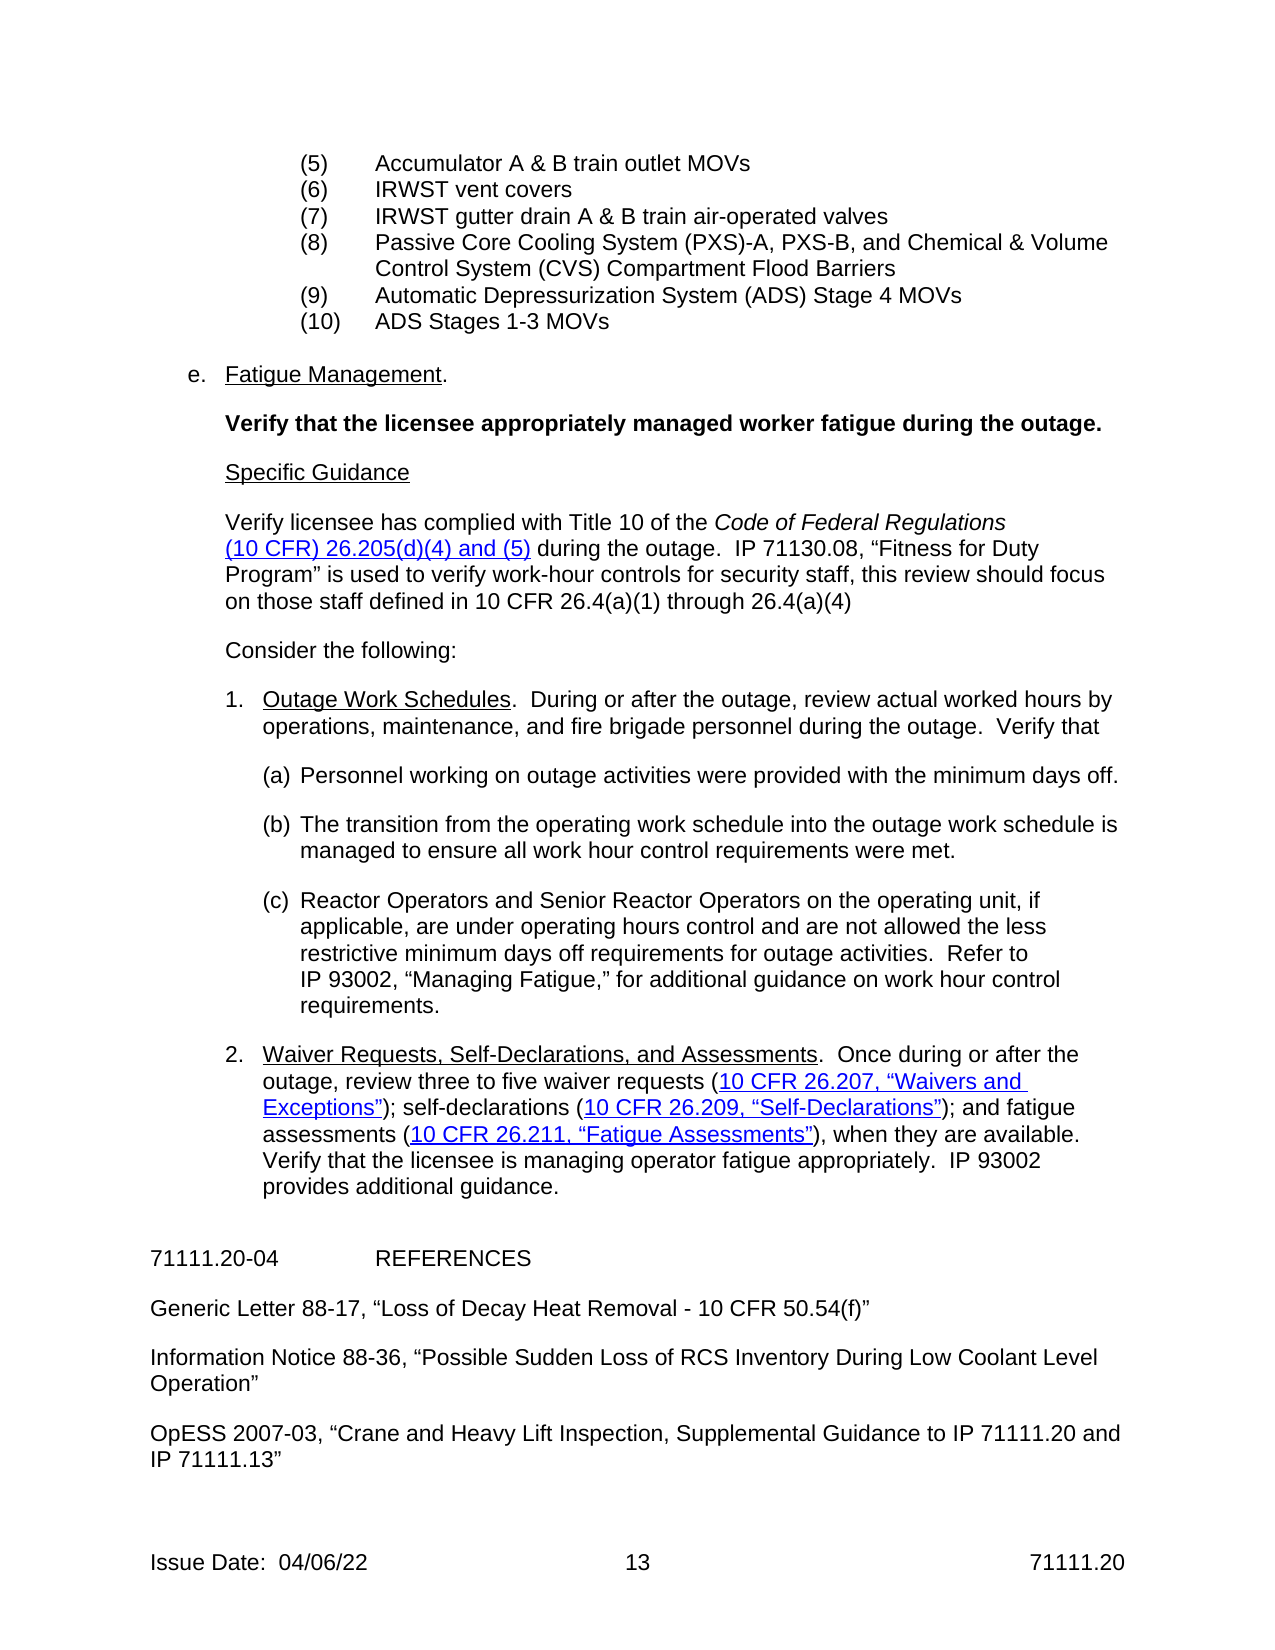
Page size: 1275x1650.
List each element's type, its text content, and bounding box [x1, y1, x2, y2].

subtitle 71111.20-04 REFERENCES [150, 1245, 1125, 1272]
list Fatigue Management. [187, 361, 1125, 387]
text Specific Guidance [225, 459, 1125, 486]
list Outage Work Schedules. During or after the outage, review actual worked hours by operations, maintenance, and fire brigade personnel during the outage. Verify that [225, 686, 1125, 739]
text Consider the following: [225, 637, 1125, 663]
list IRWST vent covers [300, 176, 1125, 203]
list Accumulator A & B train outlet MOVs [300, 150, 1125, 176]
list IRWST gutter drain A & B train air-operated valves [300, 203, 1125, 229]
list The transition from the operating work schedule into the outage work schedule is managed to ensure all work hour control requirements were met. [262, 811, 1125, 864]
list Reactor Operators and Senior Reactor Operators on the operating unit, if applicable, are under operating hours control and are not allowed the less restrictive minimum days off requirements for outage activities. Refer to IP 93002, “Managing Fatigue,” for additional guidance on work hour control requirements. [262, 887, 1125, 1018]
list ADS Stages 1-3 MOVs [300, 308, 1125, 334]
text OpESS 2007-03, “Crane and Heavy Lift Inspection, Supplemental Guidance to IP 71111.20 and IP 71111.13” [150, 1419, 1125, 1472]
list Automatic Depressurization System (ADS) Stage 4 MOVs [300, 282, 1125, 308]
text Verify that the licensee appropriately managed worker fatigue during the outage. [225, 410, 1125, 436]
text Generic Letter 88-17, “Loss of Decay Heat Removal - 10 CFR 50.54(f)” [150, 1295, 1125, 1321]
text Verify licensee has complied with Title 10 of the Code of Federal Regulations (10 CFR) 26.205(d)(4) and (5) during the outage. IP 71130.08, “Fitness for Duty Program” is used to verify work-hour controls for security staff, this review should focus on those staff defined in 10 CFR 26.4(a)(1) through 26.4(a)(4) [225, 509, 1125, 614]
list Passive Core Cooling System (PXS)-A, PXS-B, and Chemical & Volume Control System (CVS) Compartment Flood Barriers [300, 229, 1125, 282]
text Information Notice 88-36, “Possible Sudden Loss of RCS Inventory During Low Coolant Level Operation” [150, 1344, 1125, 1397]
list Personnel working on outage activities were provided with the minimum days off. [262, 762, 1125, 788]
list Waiver Requests, Self-Declarations, and Assessments. Once during or after the outage, review three to five waiver requests (10 CFR 26.207, “Waivers and Exceptions”); self-declarations (10 CFR 26.209, “Self-Declarations”); and fatigue assessments (10 CFR 26.211, “Fatigue Assessments”), when they are available. Verify that the licensee is managing operator fatigue appropriately. IP 93002 provides additional guidance. [225, 1041, 1125, 1199]
